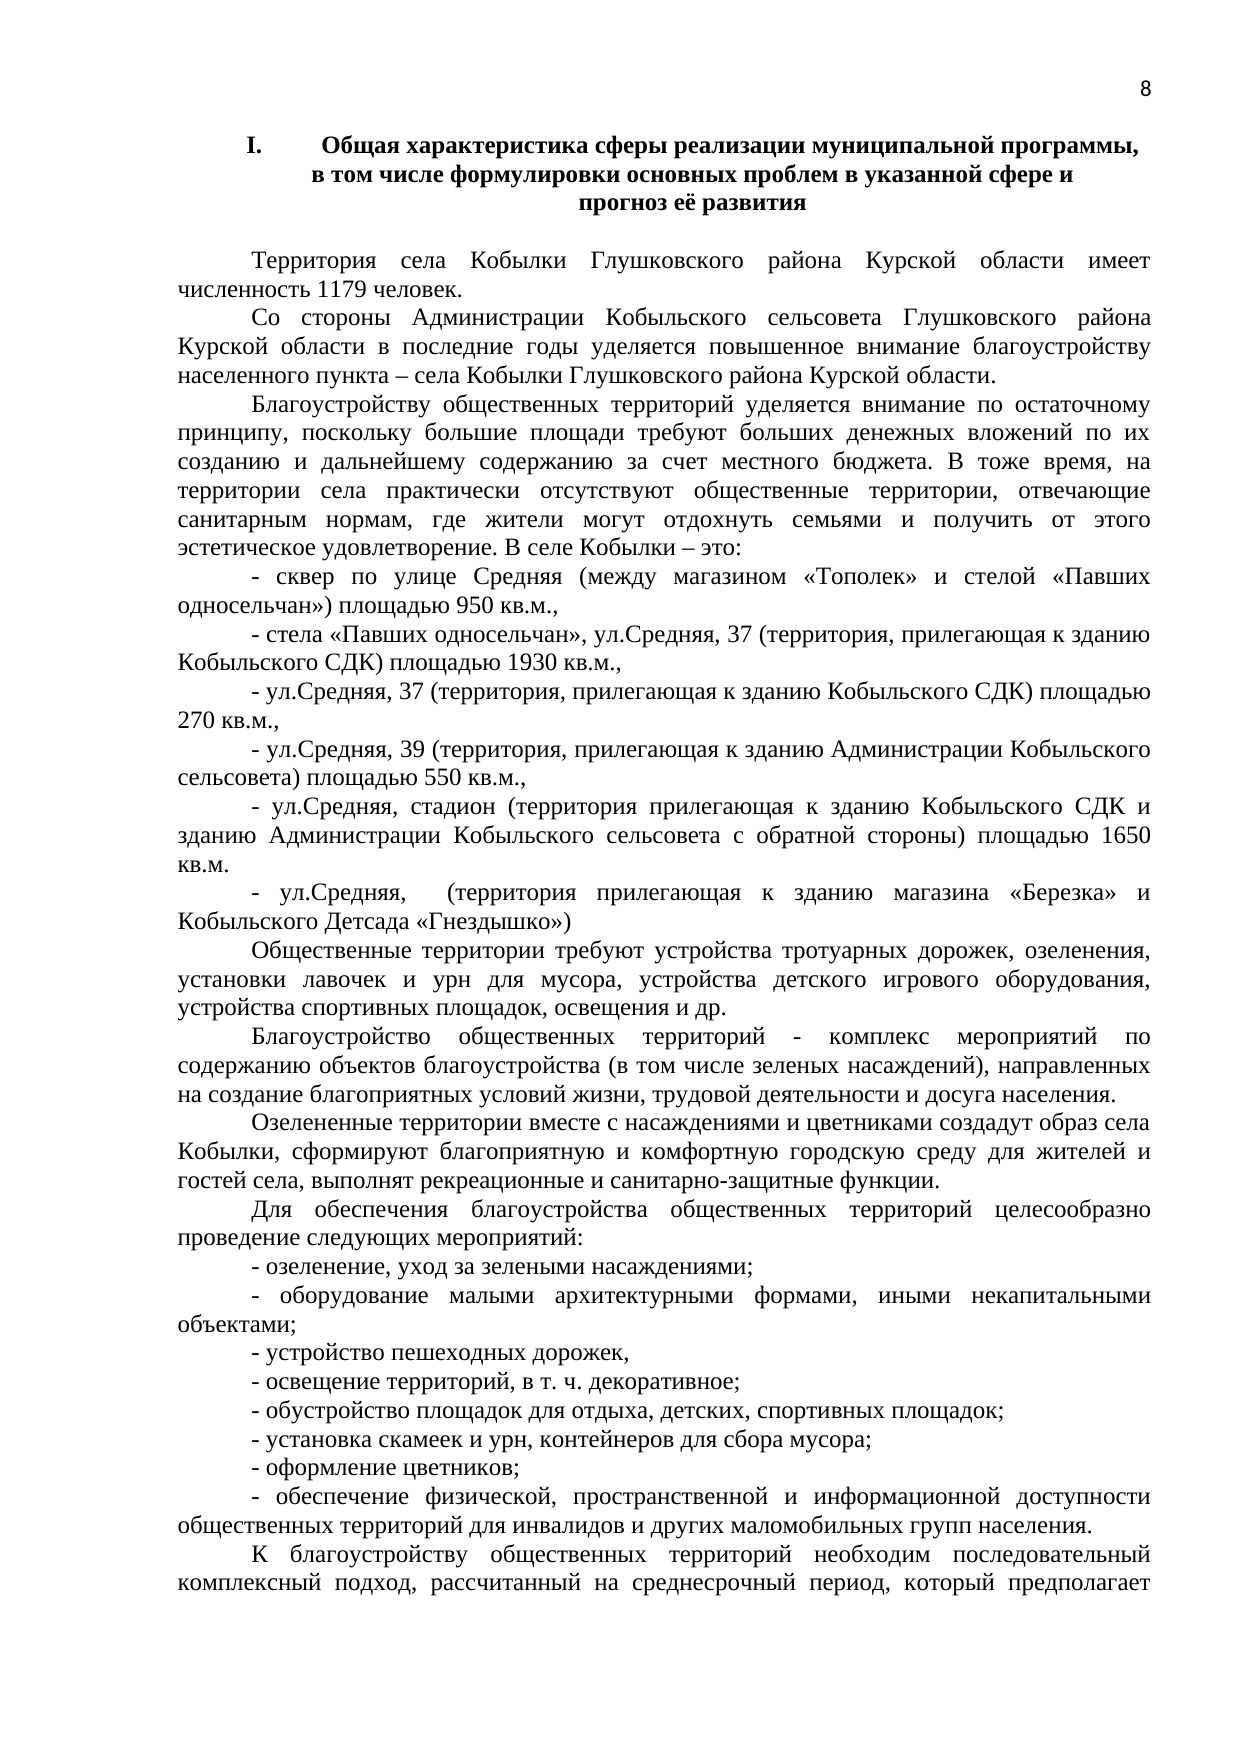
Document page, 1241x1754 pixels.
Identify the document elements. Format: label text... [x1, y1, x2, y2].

text - ул.Средняя, стадион (территория прилегающая к зданию Кобыльского СДК и зданию Администрации Кобыльского сельсовета с обратной стороны) площадью 1650 кв.м. [177, 791, 1152, 877]
text Для обеспечения благоустройства общественных территорий целесообразно проведение следующих мероприятий: [177, 1194, 1152, 1251]
text Территория села Кобылки Глушковского района Курской области имеет численность 1179 человек. [177, 245, 1152, 302]
text - установка скамеек и урн, контейнеров для сбора мусора; [177, 1424, 1152, 1452]
text - обеспечение физической, пространственной и информационной доступности общественных территорий для инвалидов и других маломобильных групп населения. [177, 1481, 1152, 1539]
text - ул.Средняя, 37 (территория, прилегающая к зданию Кобыльского СДК) площадью 270 кв.м., [177, 676, 1152, 734]
text Общественные территории требуют устройства тротуарных дорожек, озеленения, установки лавочек и урн для мусора, устройства детского игрового оборудования, устройства спортивных площадок, освещения и др. [177, 935, 1152, 1021]
text - стела «Павших односельчан», ул.Средняя, 37 (территория, прилегающая к зданию Кобыльского СДК) площадью 1930 кв.м., [177, 619, 1152, 676]
text Озелененные территории вместе с насаждениями и цветниками создадут образ села Кобылки, сформируют благоприятную и комфортную городскую среду для жителей и гостей села, выполнят рекреационные и санитарно-защитные функции. [177, 1107, 1152, 1194]
text - освещение территорий, в т. ч. декоративное; [177, 1366, 1152, 1395]
text - ул.Средняя, 39 (территория, прилегающая к зданию Администрации Кобыльского сельсовета) площадью 550 кв.м., [177, 734, 1152, 791]
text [177, 1539, 1152, 1596]
text Благоустройству общественных территорий уделяется внимание по остаточному принципу, поскольку большие площади требуют больших денежных вложений по их созданию и дальнейшему содержанию за счет местного бюджета. В тоже время, на территории села практически отсутствуют общественные территории, отвечающие санитарным нормам, где жители могут отдохнуть семьями и получить от этого эстетическое удовлетворение. В селе Кобылки – это: [177, 389, 1152, 561]
text - обустройство площадок для отдыха, детских, спортивных площадок; [177, 1395, 1152, 1424]
text Благоустройство общественных территорий - комплекс мероприятий по содержанию объектов благоустройства (в том числе зеленых насаждений), направленных на создание благоприятных условий жизни, трудовой деятельности и досуга населения. [177, 1021, 1152, 1107]
text прогноз её развития [233, 187, 1152, 216]
list Общая характеристика сферы реализации муниципальной программы, [233, 130, 1152, 159]
text - ул.Средняя, (территория прилегающая к зданию магазина «Березка» и Кобыльского Детсада «Гнездышко») [177, 877, 1152, 935]
text - озеленение, уход за зелеными насаждениями; [177, 1251, 1152, 1280]
text в том числе формулировки основных проблем в указанной сфере и [233, 159, 1152, 187]
text - оформление цветников; [177, 1452, 1152, 1481]
text - оборудование малыми архитектурными формами, иными некапитальными объектами; [177, 1280, 1152, 1337]
text - устройство пешеходных дорожек, [177, 1337, 1152, 1366]
text Со стороны Администрации Кобыльского сельсовета Глушковского района Курской области в последние годы уделяется повышенное внимание благоустройству населенного пункта – села Кобылки Глушковского района Курской области. [177, 302, 1152, 389]
text - сквер по улице Средняя (между магазином «Тополек» и стелой «Павших односельчан») площадью 950 кв.м., [177, 561, 1152, 619]
